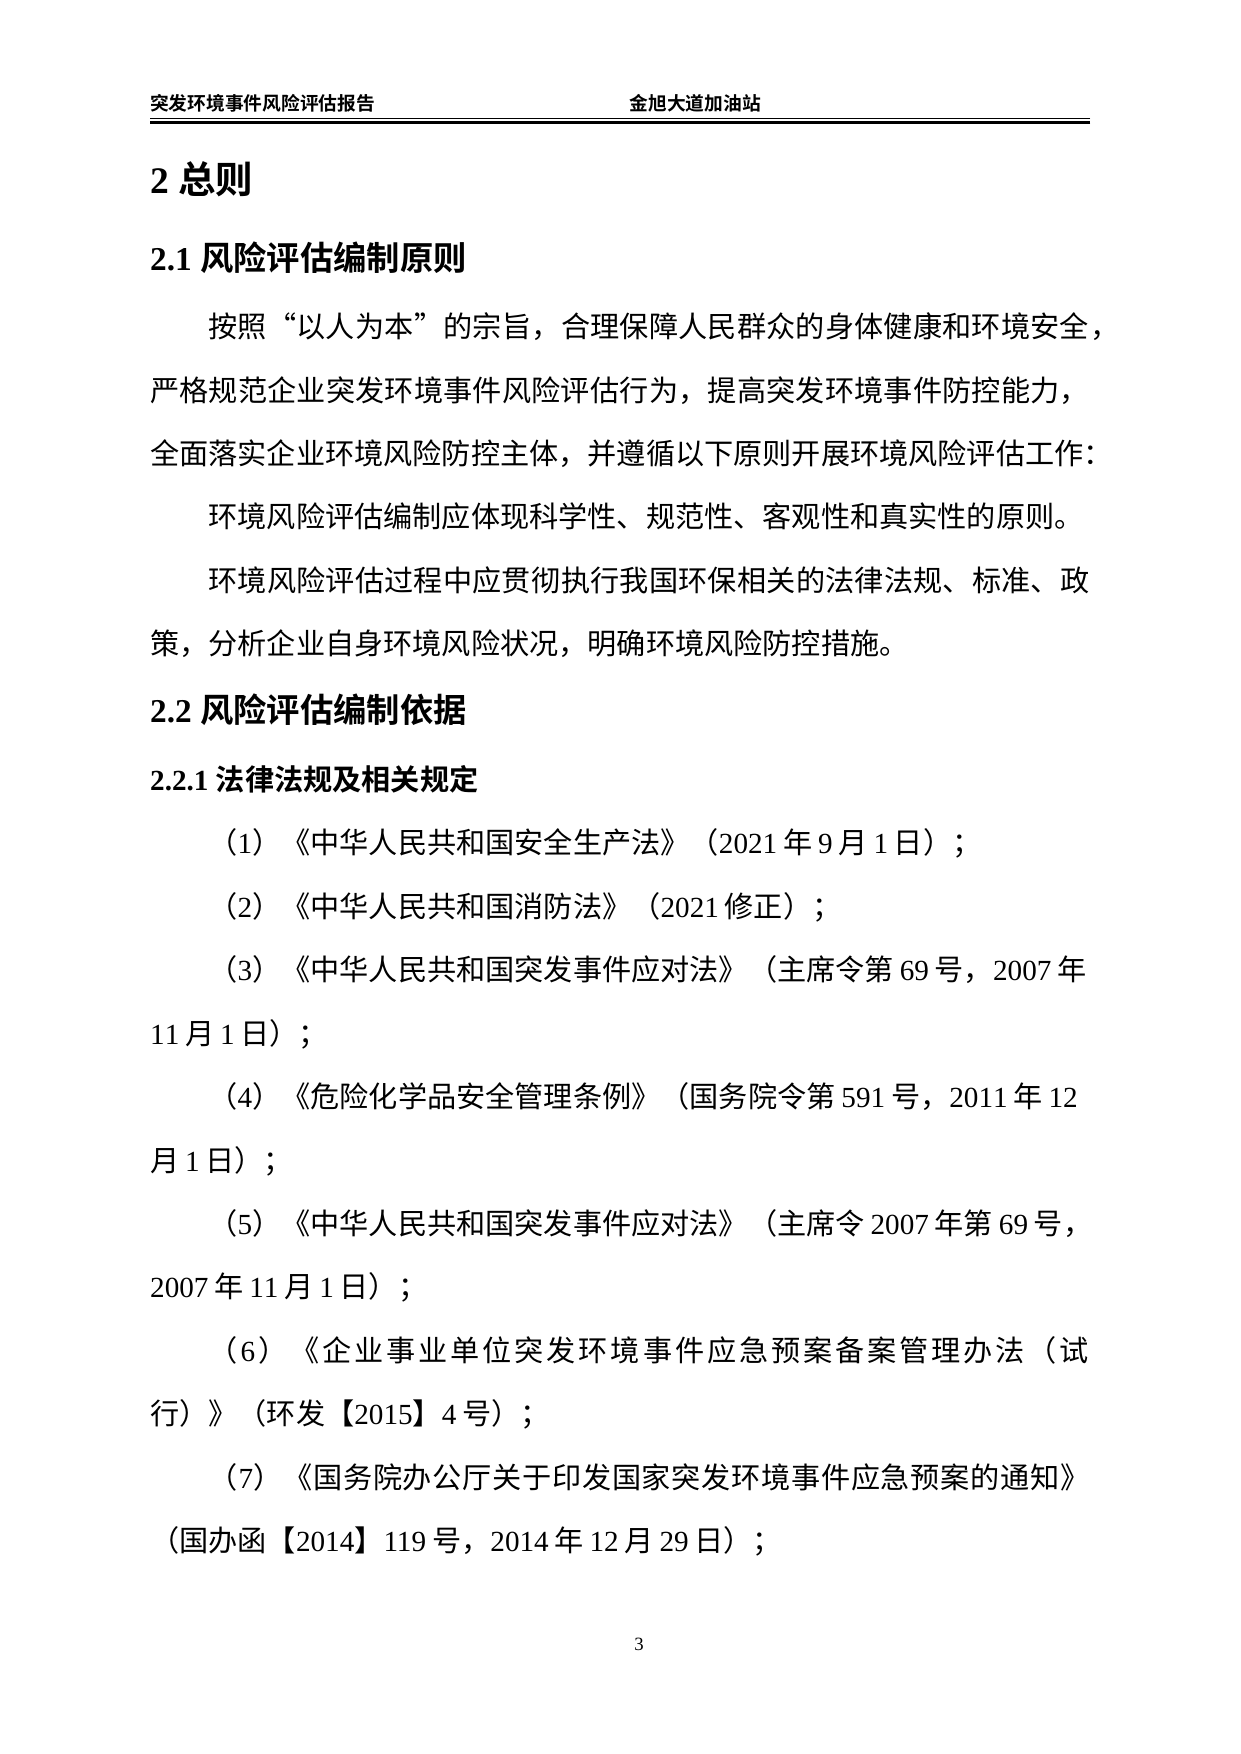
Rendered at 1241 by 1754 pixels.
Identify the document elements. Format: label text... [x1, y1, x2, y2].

text （7）《国务院办公厅关于印发国家突发环境事件应急预案的通知》（国办函【2014】119号，2014年12月29日）； [150, 1454, 1090, 1560]
text （2）《中华人民共和国消防法》（2021修正）； [150, 883, 1090, 926]
subtitle 2.1 风险评估编制原则 [150, 231, 1090, 279]
subtitle 2.2.1 法律法规及相关规定 [150, 757, 1090, 799]
text （1）《中华人民共和国安全生产法》（2021年9月1日）； [150, 820, 1090, 862]
text 环境风险评估编制应体现科学性、规范性、客观性和真实性的原则。 [150, 494, 1090, 536]
text （5）《中华人民共和国突发事件应对法》（主席令2007年第69号，2007年11月1日）； [150, 1201, 1090, 1306]
subtitle 2 总则 [150, 150, 1090, 204]
text （3）《中华人民共和国突发事件应对法》（主席令第69号，2007年11月1日）； [150, 947, 1090, 1053]
text 按照“以人为本”的宗旨，合理保障人民群众的身体健康和环境安全，严格规范企业突发环境事件风险评估行为，提高突发环境事件防控能力，全面落实企业环境风险防控主体，并遵循以下原则开展环境风险评估工作： [150, 304, 1090, 473]
text 环境风险评估过程中应贯彻执行我国环保相关的法律法规、标准、政策，分析企业自身环境风险状况，明确环境风险防控措施。 [150, 557, 1090, 663]
list （6）《企业事业单位突发环境事件应急预案备案管理办法（试行）》（环发【2015】4号）； [150, 1327, 1090, 1433]
subtitle 2.2 风险评估编制依据 [150, 684, 1090, 732]
text （4）《危险化学品安全管理条例》（国务院令第591号，2011年12月1日）； [150, 1074, 1090, 1179]
